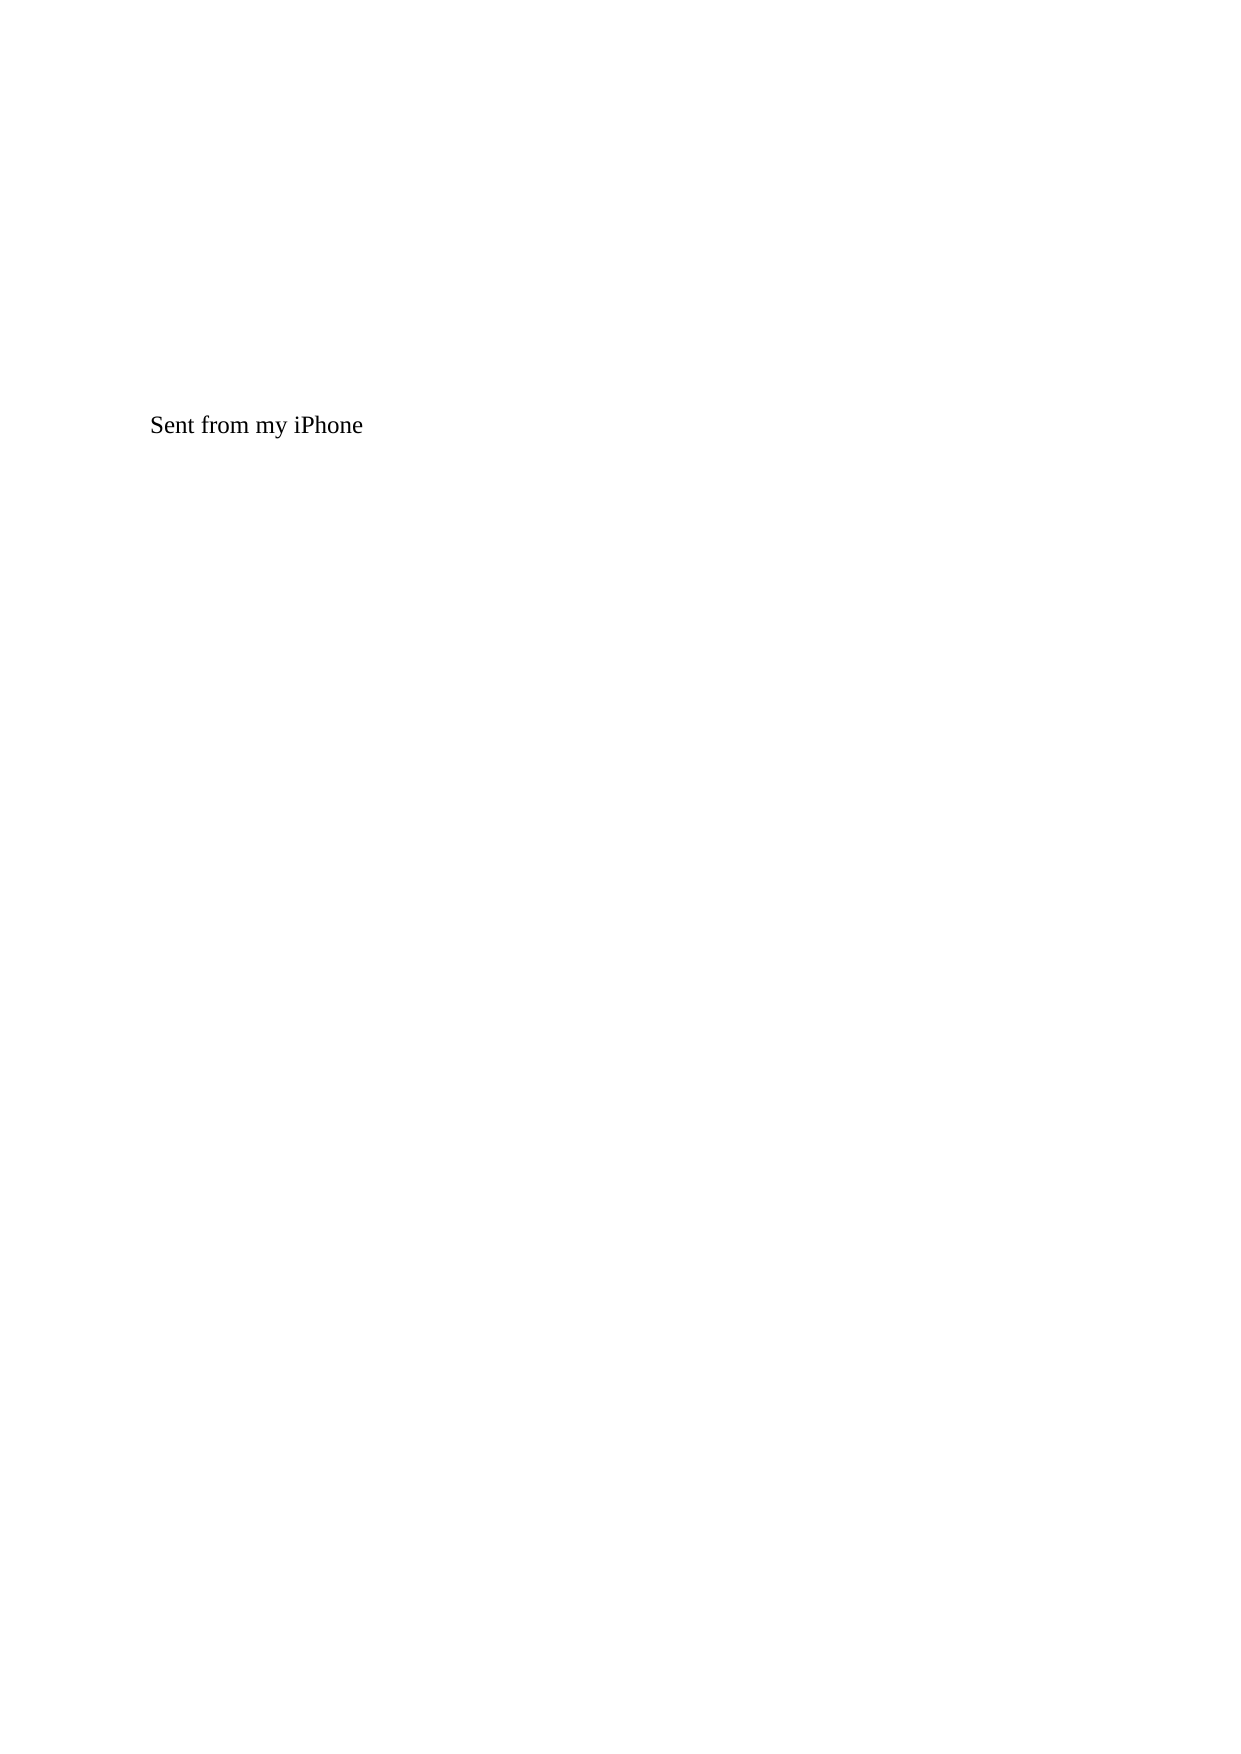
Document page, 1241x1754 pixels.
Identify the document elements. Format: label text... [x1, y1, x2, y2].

text Sent from my iPhone [150, 410, 1090, 439]
